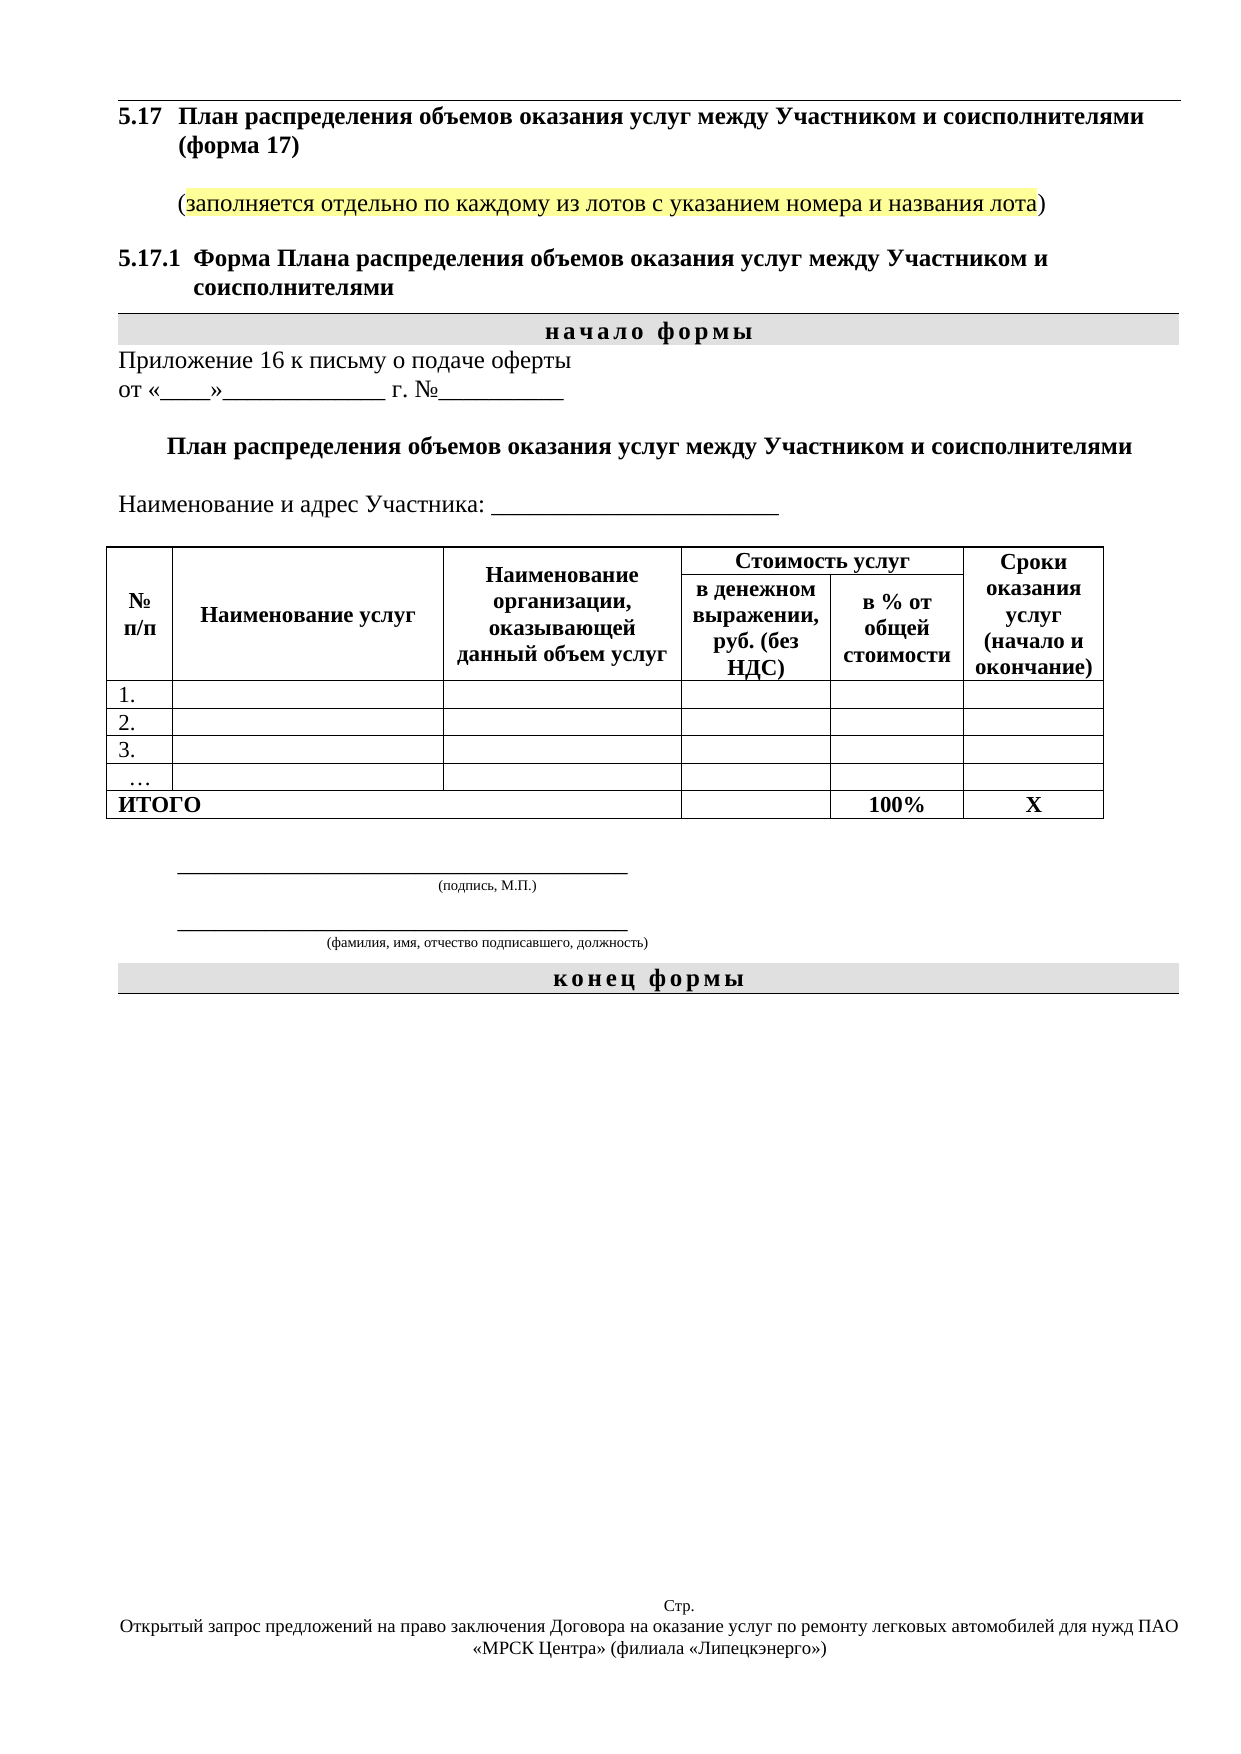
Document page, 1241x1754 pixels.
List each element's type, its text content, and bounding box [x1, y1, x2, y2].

table_cell [831, 736, 963, 762]
text ____________________________________ [118, 905, 1181, 934]
table_cell [107, 709, 172, 735]
table_cell [831, 764, 963, 790]
text Наименование и адрес Участника: _______________________ [118, 489, 1181, 518]
text начало формы [118, 314, 1179, 345]
text Приложение 16 к письму о подаче оферты от «____»_____________ г. №__________ [118, 345, 1181, 403]
table_cell Х [964, 791, 1103, 818]
text (фамилия, имя, отчество подписавшего, должность) [118, 934, 797, 963]
table_cell 100% [831, 791, 963, 818]
table_cell [444, 736, 681, 762]
table_header Наименование услуг [173, 548, 443, 680]
table_header Сроки оказания услуг (начало и окончание) [964, 548, 1103, 680]
table_cell [682, 681, 830, 708]
table_cell [682, 791, 830, 818]
table_cell [682, 709, 830, 735]
table_cell [964, 736, 1103, 762]
table_cell [831, 681, 963, 708]
table_cell [964, 764, 1103, 790]
table_cell [964, 681, 1103, 708]
table_cell [107, 736, 172, 762]
table_cell [173, 681, 443, 708]
table_cell [444, 709, 681, 735]
table_cell [444, 764, 681, 790]
table_cell [173, 736, 443, 762]
table_cell … [107, 764, 172, 790]
text План распределения объемов оказания услуг между Участником и соисполнителями [118, 431, 1181, 460]
table_cell [682, 736, 830, 762]
table_cell [173, 764, 443, 790]
table_cell [173, 709, 443, 735]
table_cell [831, 709, 963, 735]
text ____________________________________ [118, 848, 1181, 876]
table_cell [964, 709, 1103, 735]
table_cell [444, 681, 681, 708]
table_cell [682, 764, 830, 790]
subtitle Форма Плана распределения объемов оказания услуг между Участником и соисполнителями [118, 243, 1181, 301]
table_cell в денежном выражении, руб. (без НДС) [682, 575, 830, 680]
text конец формы [118, 963, 1179, 993]
table_header Наименование организации, оказывающей данный объем услуг [444, 548, 681, 680]
table_header Стоимость услуг [682, 548, 963, 574]
table_header № п/п [107, 548, 172, 680]
table_cell в % от общей стоимости [831, 575, 963, 680]
text (подпись, М.П.) [118, 876, 797, 905]
subtitle План распределения объемов оказания услуг между Участником и соисполнителями (форма 17) [118, 101, 1181, 158]
table_cell [107, 681, 172, 708]
table_cell ИТОГО [107, 791, 681, 818]
